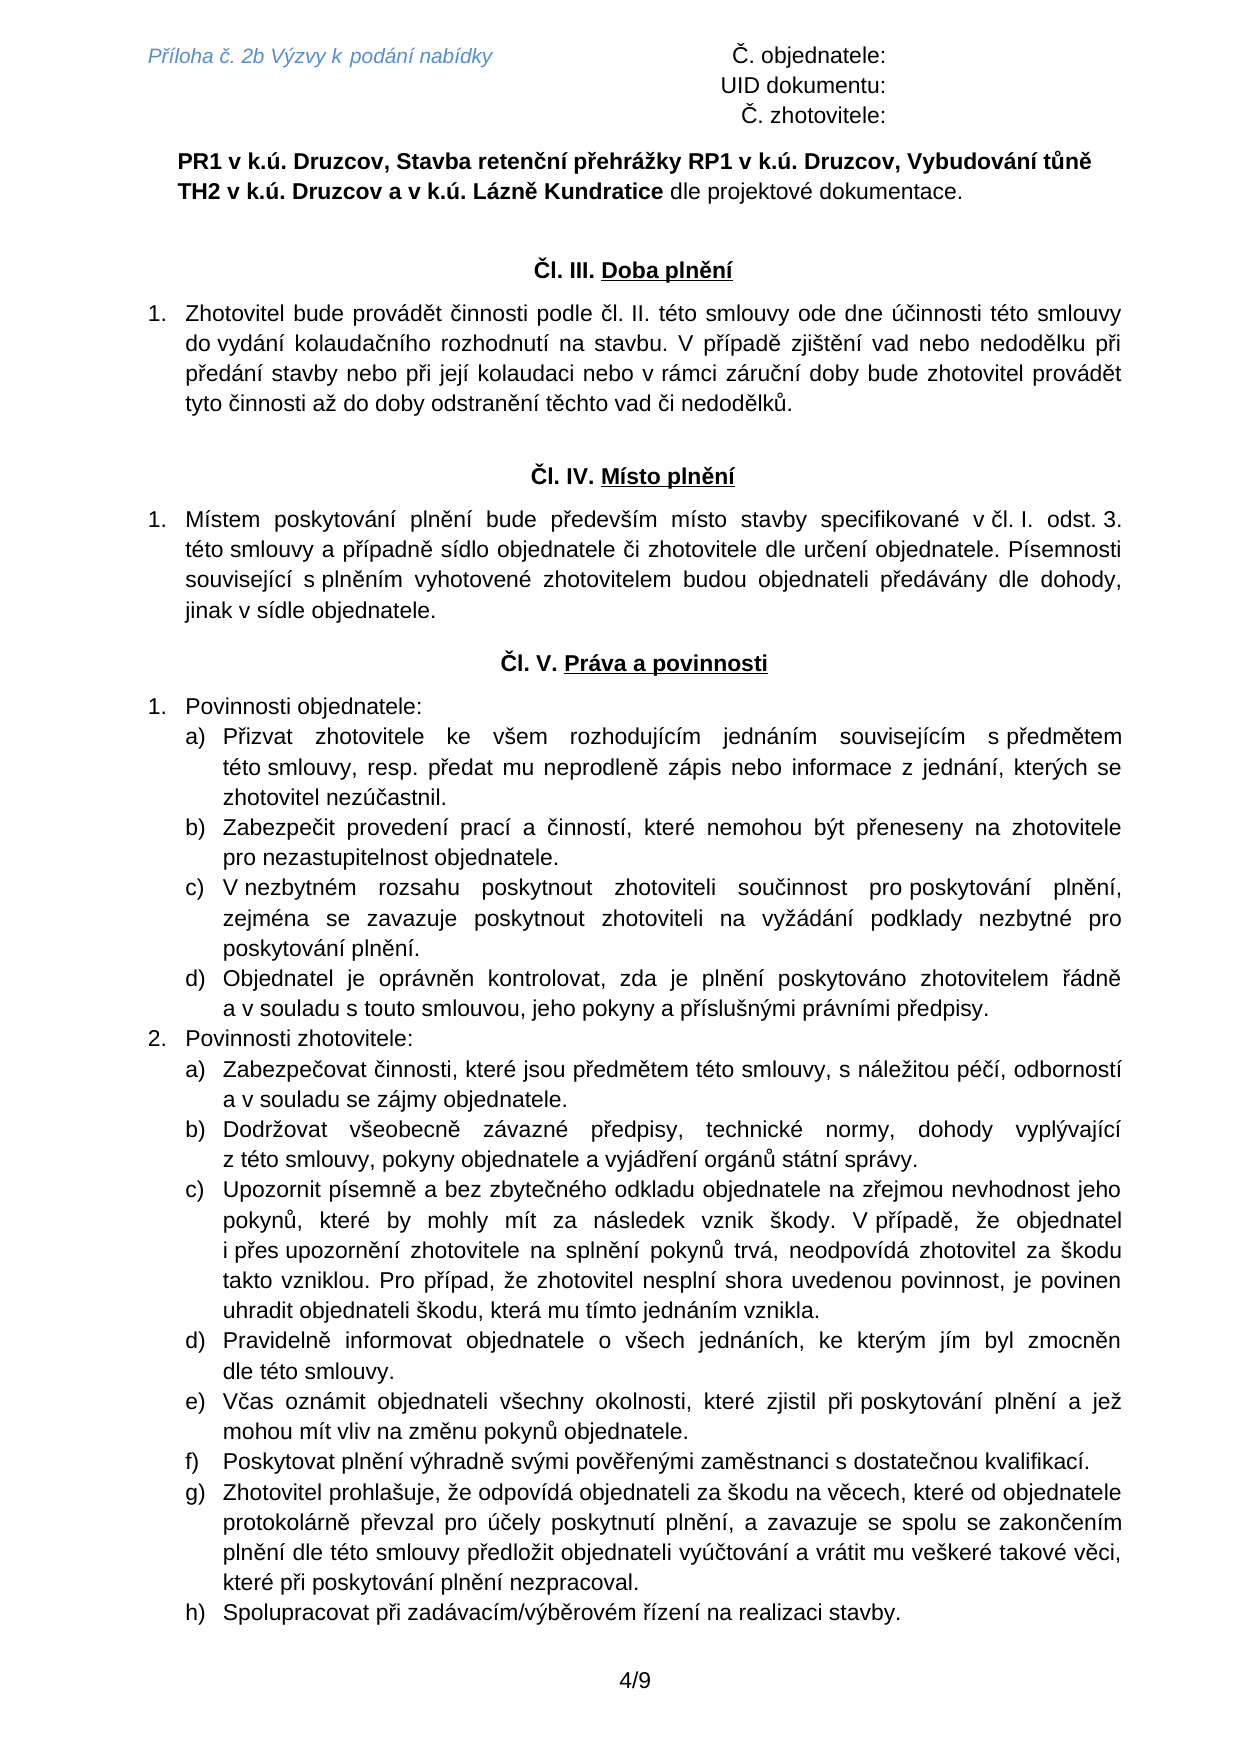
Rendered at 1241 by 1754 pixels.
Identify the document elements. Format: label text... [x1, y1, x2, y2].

list Objednatel je oprávněn kontrolovat, zda je plnění poskytováno zhotovitelem řádně a v souladu s touto smlouvou, jeho pokyny a příslušnými právními předpisy. [185, 965, 1122, 1022]
list Přizvat zhotovitele ke všem rozhodujícím jednáním souvisejícím s předmětem této smlouvy, resp. předat mu neprodleně zápis nebo informace z jednání, kterých se zhotovitel nezúčastnil. [185, 723, 1122, 810]
list Pravidelně informovat objednatele o všech jednáních, ke kterým jím byl zmocněn dle této smlouvy. [185, 1327, 1122, 1384]
list Upozornit písemně a bez zbytečného odkladu objednatele na zřejmou nevhodnost jeho pokynů, které by mohly mít za následek vznik škody. V případě, že objednatel i přes upozornění zhotovitele na splnění pokynů trvá, neodpovídá zhotovitel za škodu takto vzniklou. Pro případ, že zhotovitel nesplní shora uvedenou povinnost, je povinen uhradit objednateli škodu, která mu tímto jednáním vznikla. [185, 1176, 1122, 1324]
list Zabezpečit provedení prací a činností, které nemohou být přeneseny na zhotovitele pro nezastupitelnost objednatele. [185, 814, 1122, 871]
list Dodržovat všeobecně závazné předpisy, technické normy, dohody vyplývající z této smlouvy, pokyny objednatele a vyjádření orgánů státní správy. [185, 1116, 1122, 1173]
list Zhotovitel prohlašuje, že odpovídá objednateli za škodu na věcech, které od objednatele protokolárně převzal pro účely poskytnutí plnění, a zavazuje se spolu se zakončením plnění dle této smlouvy předložit objednateli vyúčtování a vrátit mu veškeré takové věci, které při poskytování plnění nezpracoval. [185, 1478, 1122, 1596]
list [148, 148, 1122, 204]
list Místem poskytování plnění bude především místo stavby specifikované v čl. I. odst. 3. této smlouvy a případně sídlo objednatele či zhotovitele dle určení objednatele. Písemnosti související s plněním vyhotovené zhotovitelem budou objednateli předávány dle dohody, jinak v sídle objednatele. [148, 506, 1122, 623]
list Poskytovat plnění výhradně svými pověřenými zaměstnanci s dostatečnou kvalifikací. [185, 1448, 1122, 1475]
list V nezbytném rozsahu poskytnout zhotoviteli součinnost pro poskytování plnění, zejména se zavazuje poskytnout zhotoviteli na vyžádání podklady nezbytné pro poskytování plnění. [185, 874, 1122, 961]
text Práva a povinnosti [148, 650, 1122, 677]
text Místo plnění [148, 463, 1122, 490]
list Zabezpečovat činnosti, které jsou předmětem této smlouvy, s náležitou péčí, odborností a v souladu se zájmy objednatele. [185, 1056, 1122, 1112]
text Doba plnění [148, 257, 1122, 283]
list Spolupracovat při zadávacím/výběrovém řízení na realizaci stavby. [185, 1599, 1122, 1626]
list Zhotovitel bude provádět činnosti podle čl. II. této smlouvy ode dne účinnosti této smlouvy do vydání kolaudačního rozhodnutí na stavbu. V případě zjištění vad nebo nedodělku při předání stavby nebo při její kolaudaci nebo v rámci záruční doby bude zhotovitel provádět tyto činnosti až do doby odstranění těchto vad či nedodělků. [148, 300, 1122, 417]
list Povinnosti zhotovitele: [148, 1025, 1122, 1052]
list Povinnosti objednatele: [148, 693, 1122, 719]
list Včas oznámit objednateli všechny okolnosti, které zjistil při poskytování plnění a jež mohou mít vliv na změnu pokynů objednatele. [185, 1388, 1122, 1444]
